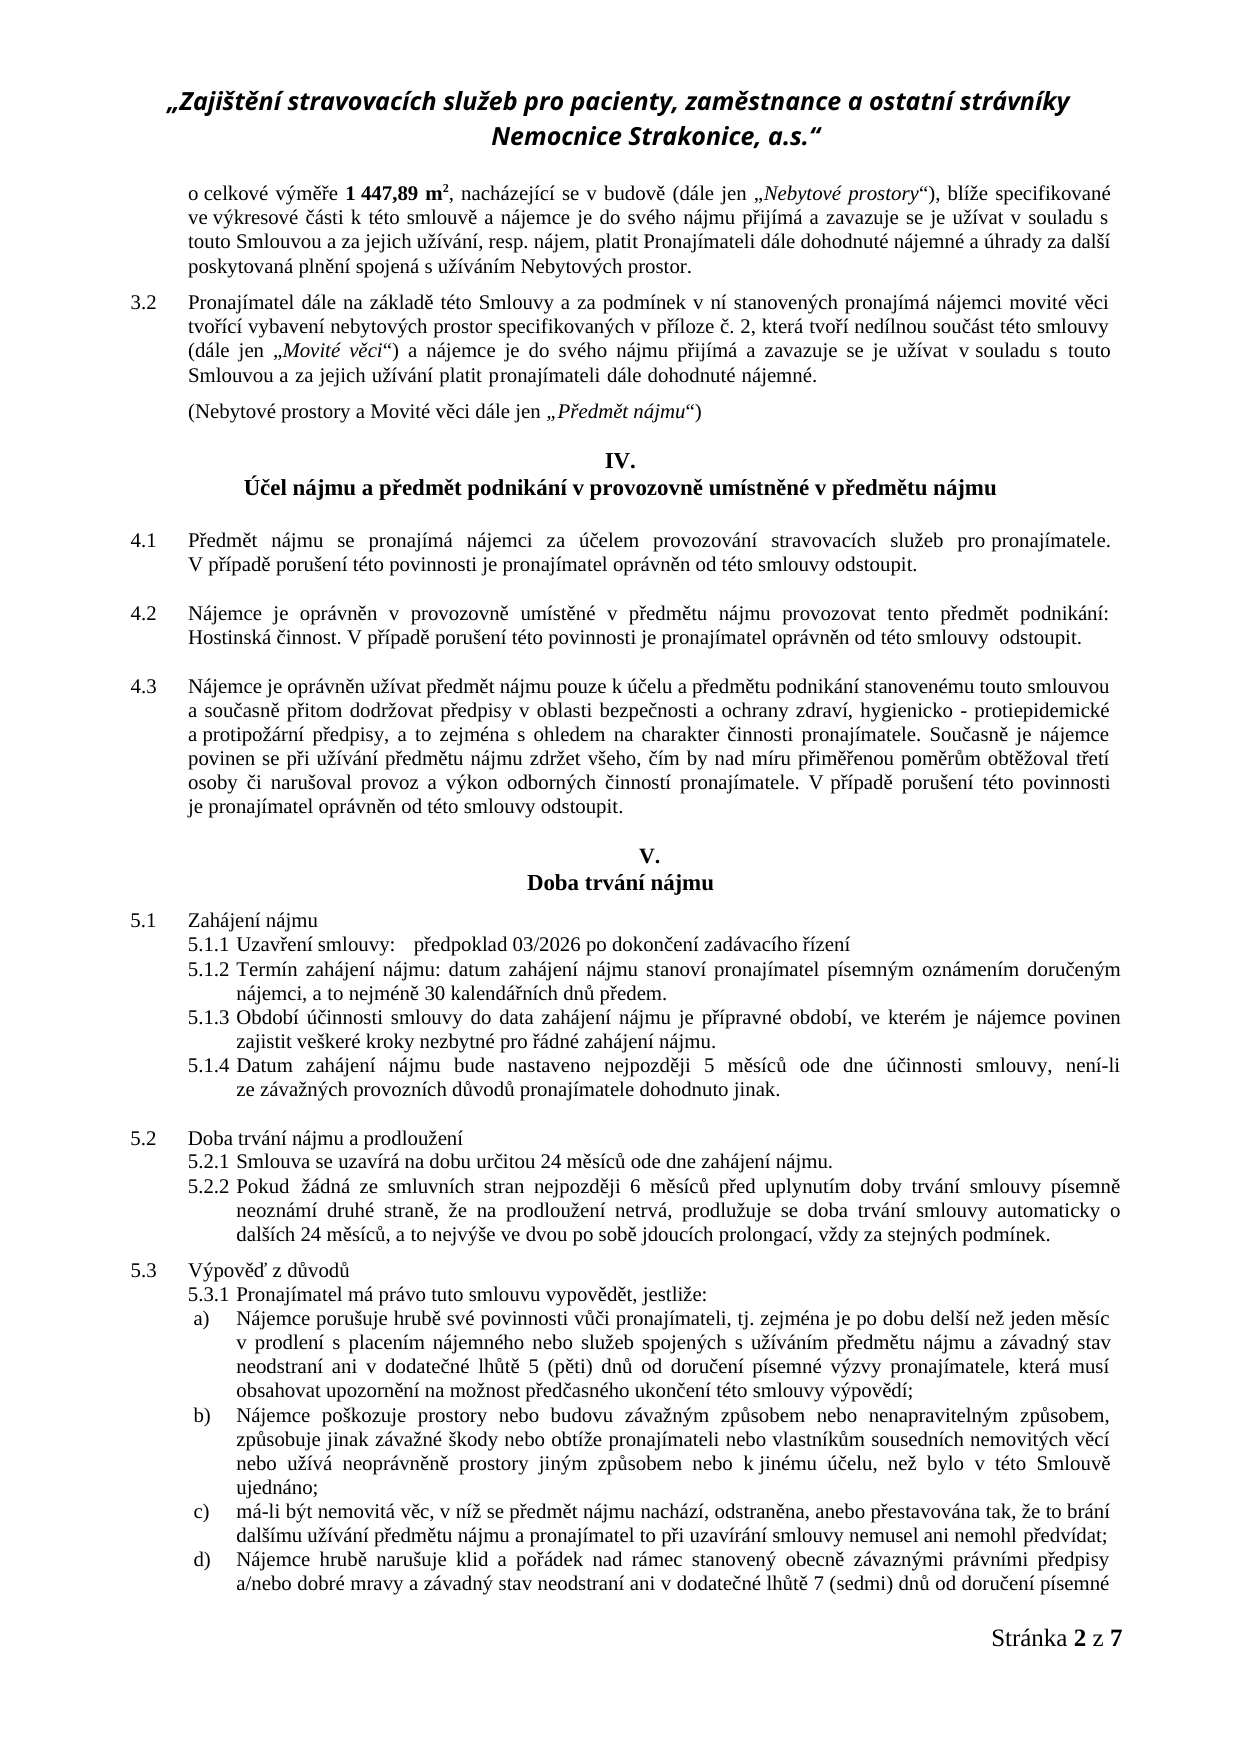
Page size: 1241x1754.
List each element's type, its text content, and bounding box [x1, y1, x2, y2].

text IV. [118, 447, 1122, 473]
list Pokud žádná ze smluvních stran nejpozději 6 měsíců před uplynutím doby trvání smlouvy písemně neoznámí druhé straně, že na prodloužení netrvá, prodlužuje se doba trvání smlouvy automaticky o dalších 24 měsíců, a to nejvýše ve dvou po sobě jdoucích prolongací, vždy za stejných podmínek. [188, 1173, 1122, 1246]
list Doba trvání nájmu a prodloužení [130, 1125, 1122, 1149]
list Pronajímatel má právo tuto smlouvu vypovědět, jestliže: [188, 1282, 1122, 1306]
list Uzavření smlouvy: předpoklad 03/2026 po dokončení zadávacího řízení [188, 932, 1122, 956]
list Období účinnosti smlouvy do data zahájení nájmu je přípravné období, ve kterém je nájemce povinen zajistit veškeré kroky nezbytné pro řádné zahájení nájmu. [188, 1004, 1122, 1053]
list Smlouva se uzavírá na dobu určitou 24 měsíců ode dne zahájení nájmu. [188, 1149, 1122, 1173]
list Termín zahájení nájmu: datum zahájení nájmu stanoví pronajímatel písemným oznámením doručeným nájemci, a to nejméně 30 kalendářních dnů předem. [188, 956, 1122, 1004]
list V. [188, 843, 1111, 868]
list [130, 181, 1111, 278]
list Nájemce porušuje hrubě své povinnosti vůči pronajímateli, tj. zejména je po dobu delší než jeden měsíc v prodlení s placením nájemného nebo služeb spojených s užíváním předmětu nájmu a závadný stav neodstraní ani v dodatečné lhůtě 5 (pěti) dnů od doručení písemné výzvy pronajímatele, která musí obsahovat upozornění na možnost předčasného ukončení této smlouvy výpovědí; [193, 1306, 1111, 1402]
list Výpověď z důvodů [130, 1258, 1122, 1282]
text Doba trvání nájmu [211, 869, 1030, 896]
text (Nebytové prostory a Movité věci dále jen „Předmět nájmu“) [118, 399, 1122, 423]
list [193, 1547, 1111, 1595]
list má-li být nemovitá věc, v níž se předmět nájmu nachází, odstraněna, anebo přestavována tak, že to brání dalšímu užívání předmětu nájmu a pronajímatel to při uzavírání smlouvy nemusel ani nemohl předvídat; [193, 1499, 1111, 1547]
text Účel nájmu a předmět podnikání v provozovně umístněné v předmětu nájmu [211, 474, 1030, 500]
list Nájemce poškozuje prostory nebo budovu závažným způsobem nebo nenapravitelným způsobem, způsobuje jinak závažné škody nebo obtíže pronajímateli nebo vlastníkům sousedních nemovitých věcí nebo užívá neoprávněně prostory jiným způsobem nebo k jinému účelu, než bylo v této Smlouvě ujednáno; [193, 1402, 1111, 1499]
list Předmět nájmu se pronajímá nájemci za účelem provozování stravovacích služeb pro pronajímatele. V případě porušení této povinnosti je pronajímatel oprávněn od této smlouvy odstoupit. [130, 528, 1111, 576]
list Datum zahájení nájmu bude nastaveno nejpozději 5 měsíců ode dne účinnosti smlouvy, není-li ze závažných provozních důvodů pronajímatele dohodnuto jinak. [188, 1053, 1122, 1101]
list Nájemce je oprávněn v provozovně umístěné v předmětu nájmu provozovat tento předmět podnikání: Hostinská činnost. V případě porušení této povinnosti je pronajímatel oprávněn od této smlouvy odstoupit. [130, 601, 1111, 649]
list Pronajímatel dále na základě této Smlouvy a za podmínek v ní stanovených pronajímá nájemci movité věci tvořící vybavení nebytových prostor specifikovaných v příloze č. 2, která tvoří nedílnou součást této smlouvy (dále jen „Movité věci“) a nájemce je do svého nájmu přijímá a zavazuje se je užívat v souladu s touto Smlouvou a za jejich užívání platit pronajímateli dále dohodnuté nájemné. [130, 290, 1111, 387]
list Zahájení nájmu [130, 908, 1122, 932]
list Nájemce je oprávněn užívat předmět nájmu pouze k účelu a předmětu podnikání stanovenému touto smlouvou a současně přitom dodržovat předpisy v oblasti bezpečnosti a ochrany zdraví, hygienicko - protiepidemické a protipožární předpisy, a to zejména s ohledem na charakter činnosti pronajímatele. Současně je nájemce povinen se při užívání předmětu nájmu zdržet všeho, čím by nad míru přiměřenou poměrům obtěžoval třetí osoby či narušoval provoz a výkon odborných činností pronajímatele. V případě porušení této povinnosti je pronajímatel oprávněn od této smlouvy odstoupit. [130, 674, 1111, 818]
